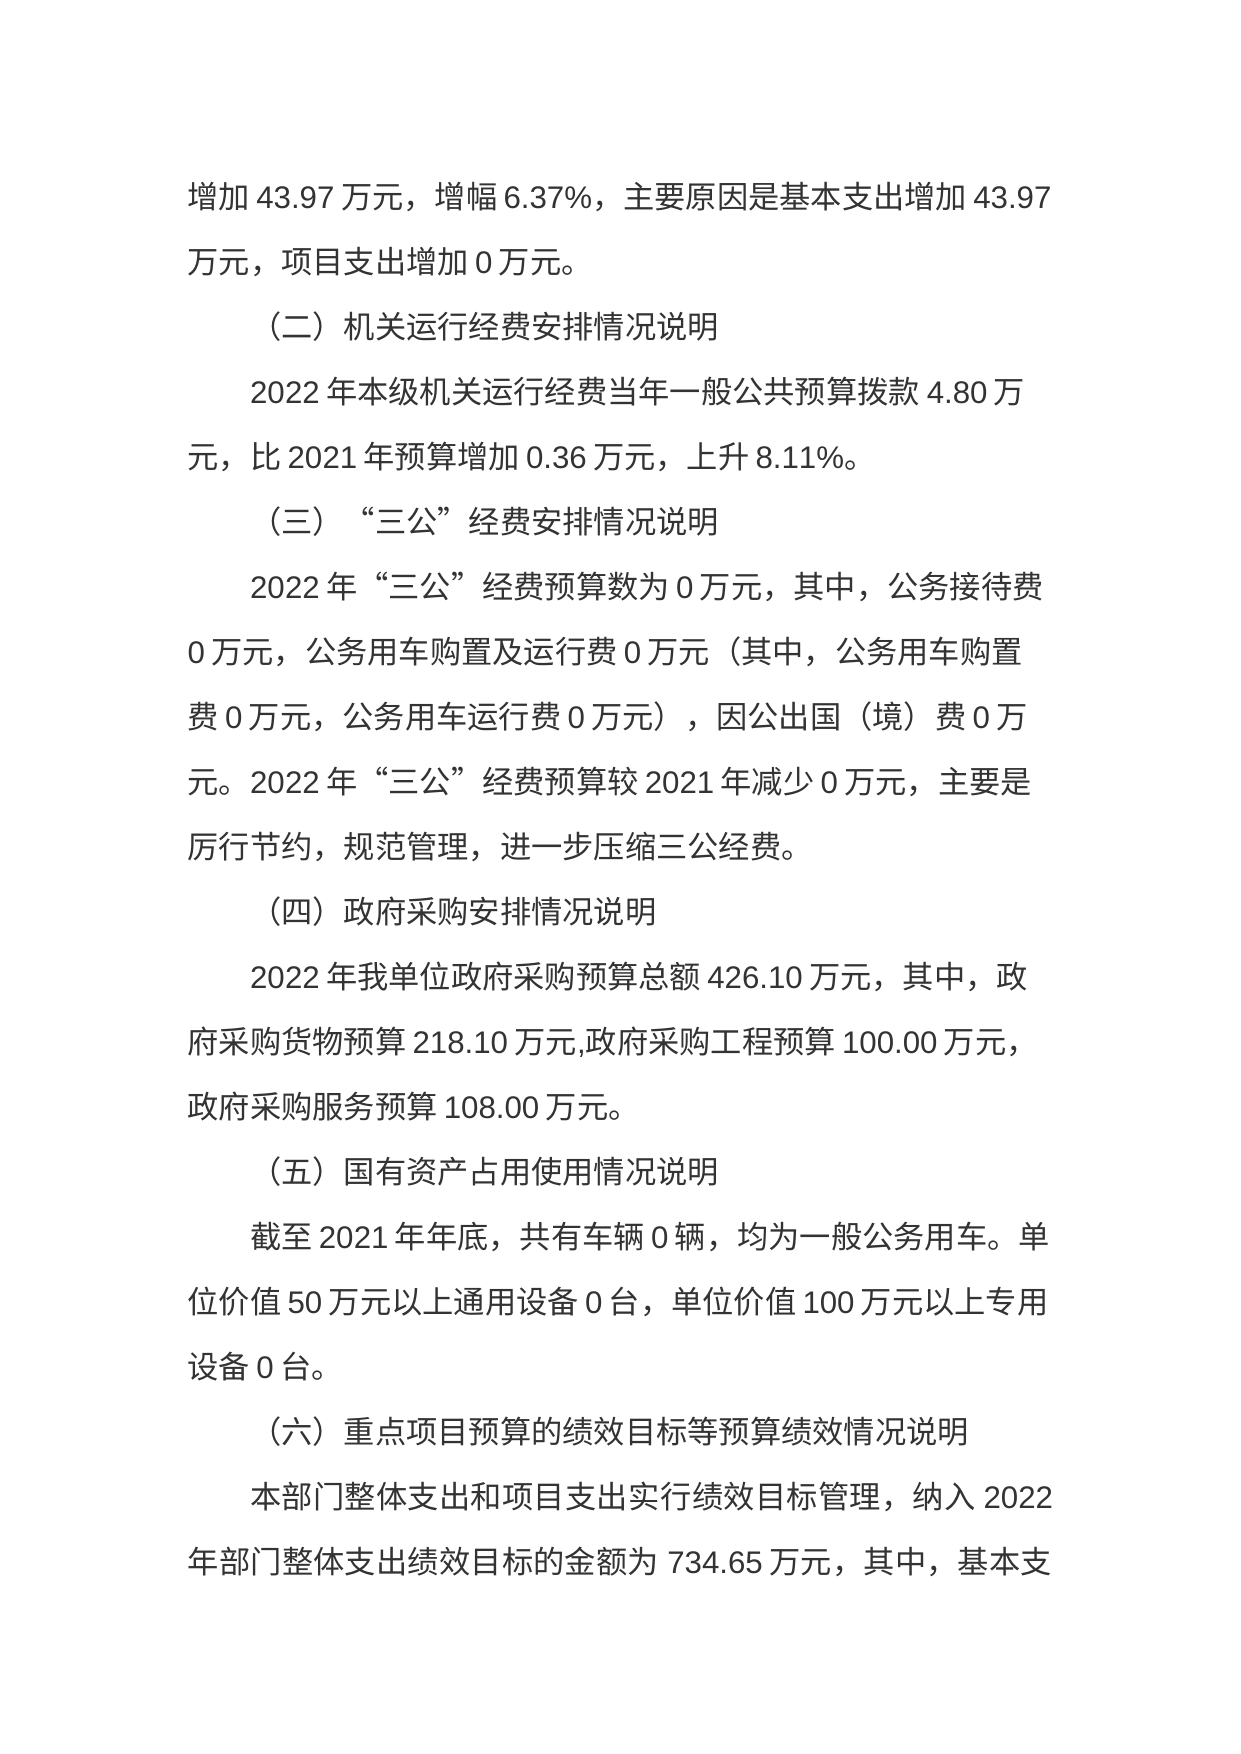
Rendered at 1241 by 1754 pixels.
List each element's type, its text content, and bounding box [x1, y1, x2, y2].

text 2022年“三公”经费预算数为0万元，其中，公务接待费0万元，公务用车购置及运行费0万元（其中，公务用车购置费0万元，公务用车运行费0万元），因公出国（境）费0万元。2022年“三公”经费预算较2021年减少0万元，主要是厉行节约，规范管理，进一步压缩三公经费。 [187, 552, 1053, 877]
text （五）国有资产占用使用情况说明 [187, 1137, 1053, 1202]
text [187, 1462, 1053, 1592]
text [187, 162, 1053, 292]
text 2022年我单位政府采购预算总额426.10万元，其中，政府采购货物预算218.10万元,政府采购工程预算100.00万元，政府采购服务预算108.00万元。 [187, 942, 1053, 1137]
text 2022年本级机关运行经费当年一般公共预算拨款 4.80万元，比2021年预算增加0.36万元，上升8.11%。 [187, 357, 1053, 487]
text （六）重点项目预算的绩效目标等预算绩效情况说明 [187, 1397, 1053, 1462]
list 截至2021年年底，共有车辆0辆，均为一般公务用车。单位价值50万元以上通用设备0台，单位价值100万元以上专用设备0台。 [187, 1202, 1053, 1397]
text （四）政府采购安排情况说明 [187, 877, 1053, 942]
text （三）“三公”经费安排情况说明 [187, 487, 1053, 552]
text （二）机关运行经费安排情况说明 [187, 292, 1053, 357]
